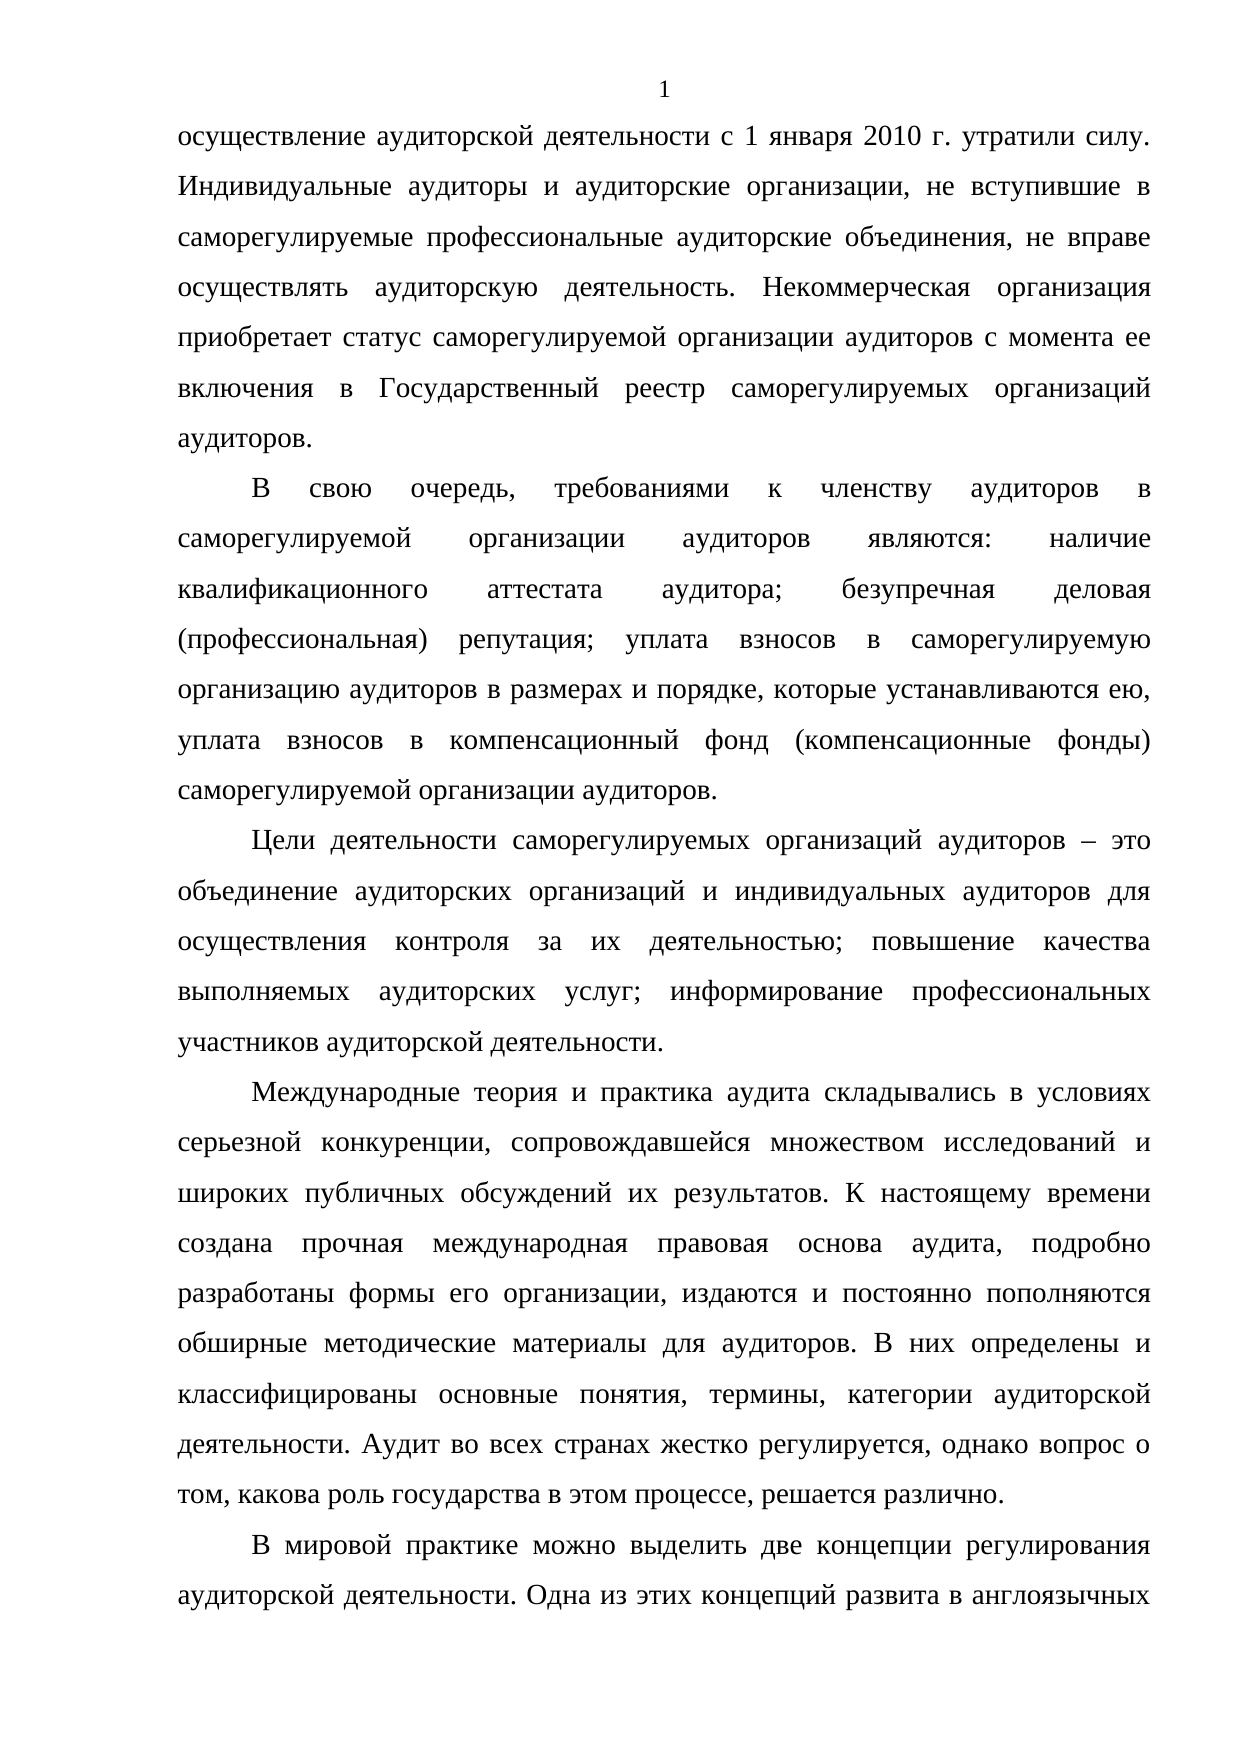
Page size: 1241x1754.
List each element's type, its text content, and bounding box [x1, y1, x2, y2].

text Цели деятельности саморегулируемых организаций аудиторов – это объединение аудиторских организаций и индивидуальных аудиторов для осуществления контроля за их деятельностью; повышение качества выполняемых аудиторских услуг; информирование профессиональных участников аудиторской деятельности. [177, 822, 1152, 1057]
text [177, 1527, 1152, 1611]
text В свою очередь, требованиями к членству аудиторов в саморегулируемой организации аудиторов являются: наличие квалификационного аттестата аудитора; безупречная деловая (профессиональная) репутация; уплата взносов в саморегулируемую организацию аудиторов в размерах и порядке, которые устанавливаются ею, уплата взносов в компенсационный фонд (компенсационные фонды) саморегулируемой организации аудиторов. [177, 470, 1152, 806]
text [177, 118, 1152, 453]
text Международные теория и практика аудита складывались в условиях серьезной конкуренции, сопровождавшейся множеством исследований и широких публичных обсуждений их результатов. К настоящему времени создана прочная международная правовая основа аудита, подробно разработаны формы его организации, издаются и постоянно пополняются обширные методические материалы для аудиторов. В них определены и классифицированы основные понятия, термины, категории аудиторской деятельности. Аудит во всех странах жестко регулируется, однако вопрос о том, какова роль государства в этом процессе, решается различно. [177, 1074, 1152, 1510]
